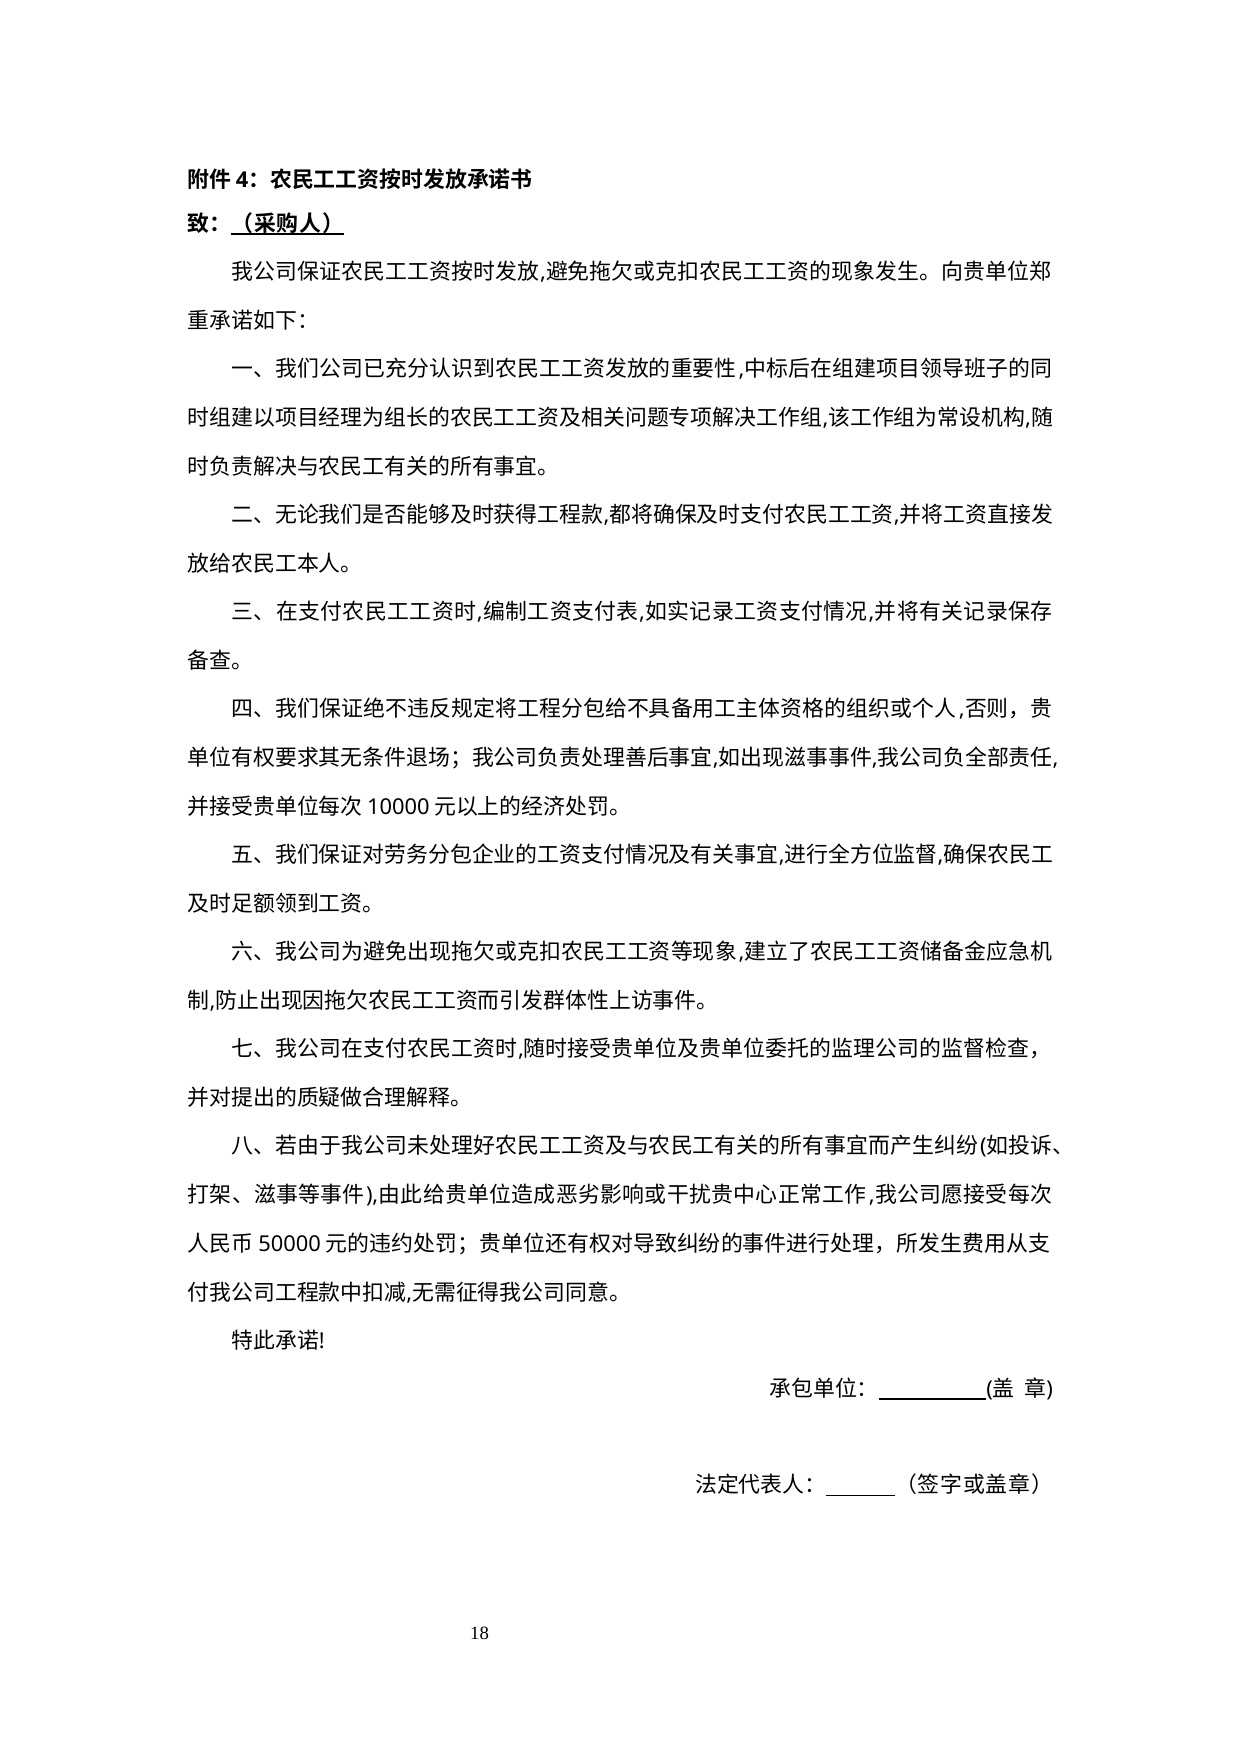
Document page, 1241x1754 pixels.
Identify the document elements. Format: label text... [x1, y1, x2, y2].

text 致：（采购人） [187, 206, 1053, 238]
text 一、我们公司已充分认识到农民工工资发放的重要性,中标后在组建项目领导班子的同时组建以项目经理为组长的农民工工资及相关问题专项解决工作组,该工作组为常设机构,随时负责解决与农民工有关的所有事宜。 [187, 351, 1053, 481]
text 五、我们保证对劳务分包企业的工资支付情况及有关事宜,进行全方位监督,确保农民工及时足额领到工资。 [187, 837, 1053, 918]
text 四、我们保证绝不违反规定将工程分包给不具备用工主体资格的组织或个人,否则，贵单位有权要求其无条件退场；我公司负责处理善后事宜,如出现滋事事件,我公司负全部责任,并接受贵单位每次10000元以上的经济处罚。 [187, 691, 1053, 821]
text 八、若由于我公司未处理好农民工工资及与农民工有关的所有事宜而产生纠纷(如投诉、打架、滋事等事件),由此给贵单位造成恶劣影响或干扰贵中心正常工作,我公司愿接受每次人民币50000元的违约处罚；贵单位还有权对导致纠纷的事件进行处理，所发生费用从支付我公司工程款中扣减,无需征得我公司同意。 [187, 1128, 1053, 1307]
text 三、在支付农民工工资时,编制工资支付表,如实记录工资支付情况,并将有关记录保存备查。 [187, 594, 1053, 675]
text 六、我公司为避免出现拖欠或克扣农民工工资等现象,建立了农民工工资储备金应急机制,防止出现因拖欠农民工工资而引发群体性上访事件。 [187, 934, 1053, 1015]
text 承包单位： (盖 章) [187, 1371, 1053, 1403]
text 附件4：农民工工资按时发放承诺书 [187, 162, 1053, 194]
text 法定代表人： （签字或盖章） [187, 1467, 1053, 1499]
text 我公司保证农民工工资按时发放,避免拖欠或克扣农民工工资的现象发生。向贵单位郑重承诺如下： [187, 254, 1053, 335]
text 七、我公司在支付农民工资时,随时接受贵单位及贵单位委托的监理公司的监督检查，并对提出的质疑做合理解释。 [187, 1031, 1053, 1112]
text 特此承诺! [187, 1323, 1053, 1355]
text 二、无论我们是否能够及时获得工程款,都将确保及时支付农民工工资,并将工资直接发放给农民工本人。 [187, 497, 1053, 578]
